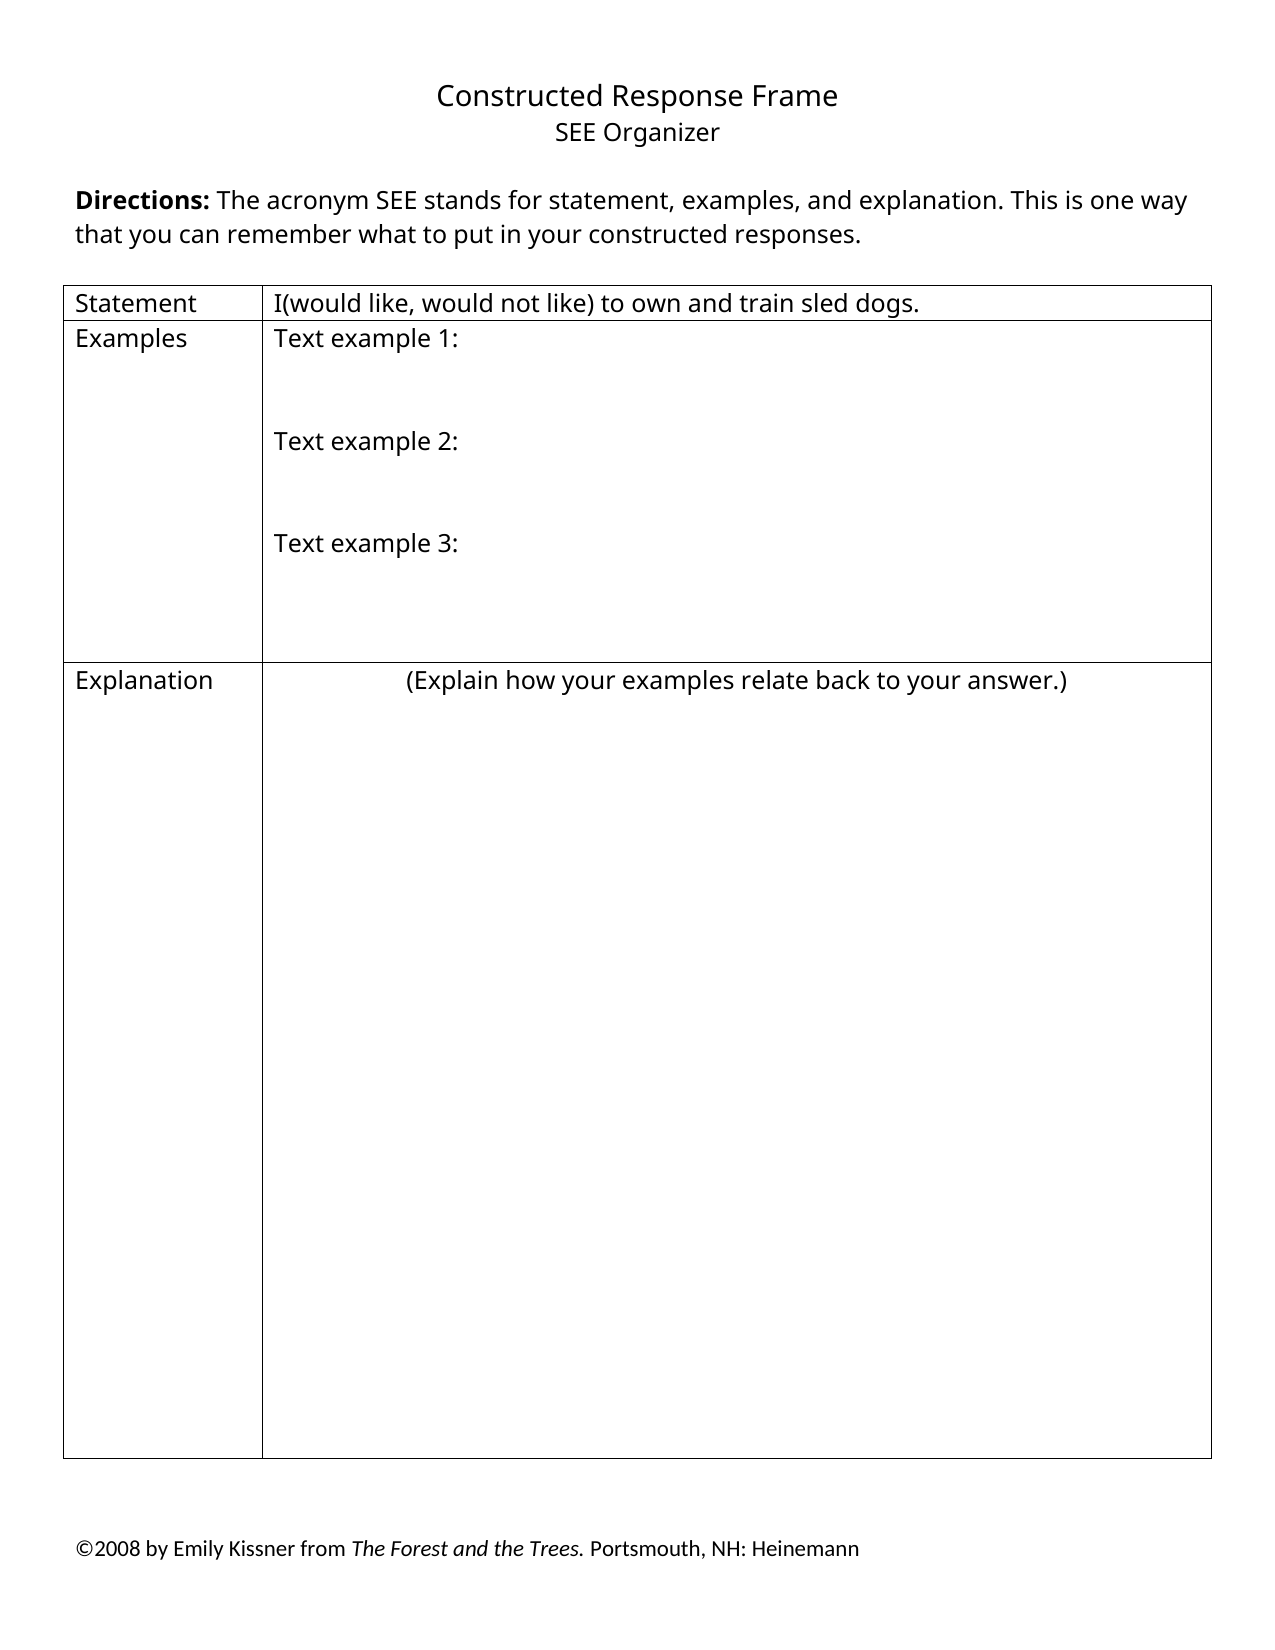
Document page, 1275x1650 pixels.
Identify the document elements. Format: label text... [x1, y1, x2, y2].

text SEE Organizer [75, 115, 1200, 149]
text Directions: The acronym SEE stands for statement, examples, and explanation. This is one way that you can remember what to put in your constructed responses. [75, 183, 1200, 251]
table_header I(would like, would not like) to own and train sled dogs. [263, 286, 1211, 320]
table_cell Examples [64, 321, 262, 662]
table_cell (Explain how your examples relate back to your answer.) [263, 663, 1211, 1458]
table_cell Explanation [64, 663, 262, 1458]
table_header Statement [64, 286, 262, 320]
text Constructed Response Frame [75, 75, 1200, 115]
table_cell Text example 1: Text example 2: Text example 3: [263, 321, 1211, 662]
